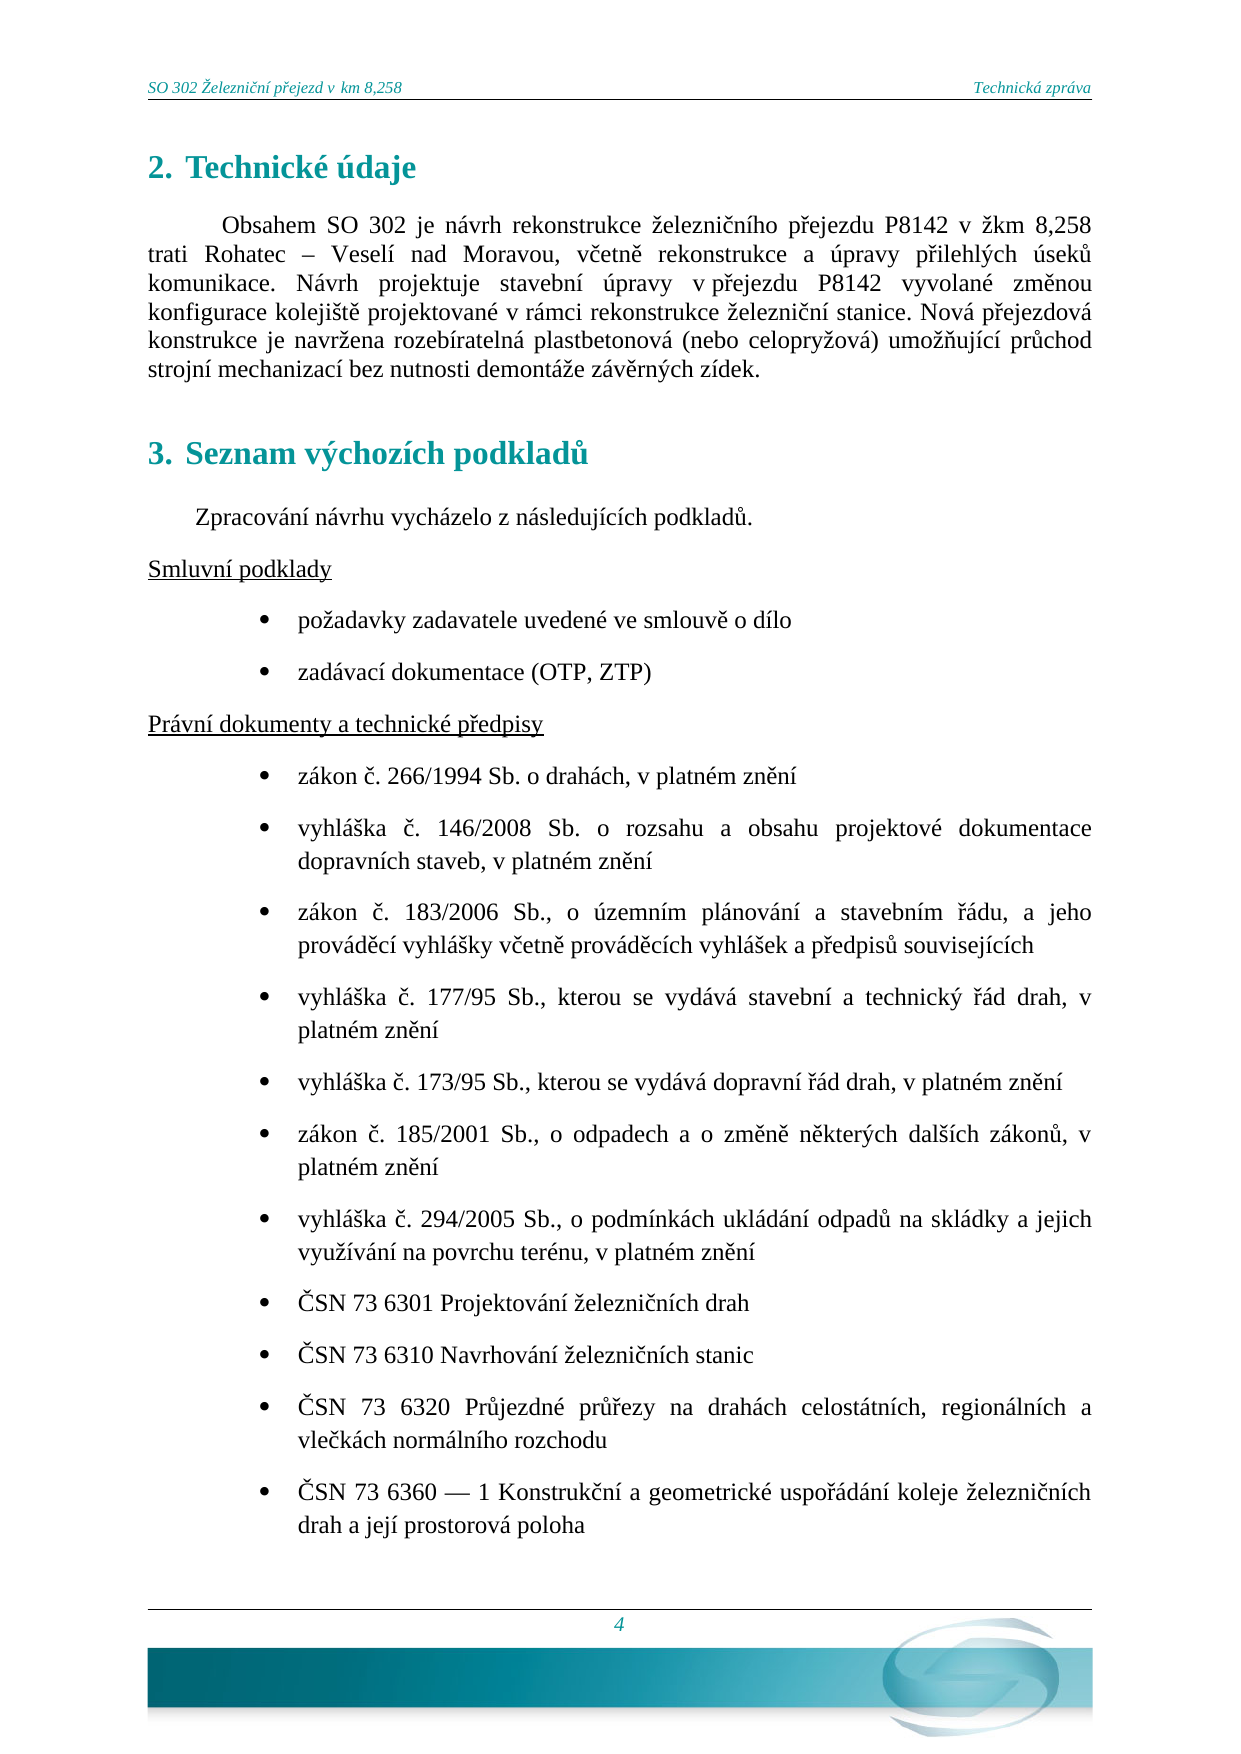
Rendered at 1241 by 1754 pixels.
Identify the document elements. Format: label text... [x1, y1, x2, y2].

list zadávací dokumentace (OTP, ZTP) [260, 657, 1092, 686]
list ČSN 73 6301 Projektování železničních drah [260, 1288, 1092, 1317]
list ČSN 73 6320 Průjezdné průřezy na drahách celostátních, regionálních a vlečkách normálního rozchodu [260, 1392, 1092, 1454]
list zákon č. 266/1994 Sb. o drahách, v platném znění [260, 761, 1092, 790]
list ČSN 73 6310 Navrhování železničních stanic [260, 1340, 1092, 1369]
picture [147, 1608, 1093, 1748]
text Obsahem SO 302 je návrh rekonstrukce železničního přejezdu P8142 v žkm 8,258 trati Rohatec – Veselí nad Moravou, včetně rekonstrukce a úpravy přilehlých úseků komunikace. Návrh projektuje stavební úpravy v přejezdu P8142 vyvolané změnou konfigurace kolejiště projektované v rámci rekonstrukce železniční stanice. Nová přejezdová konstrukce je navržena rozebíratelná plastbetonová (nebo celopryžová) umožňující průchod strojní mechanizací bez nutnosti demontáže závěrných zídek. [148, 211, 1092, 383]
list vyhláška č. 294/2005 Sb., o podmínkách ukládání odpadů na skládky a jejich využívání na povrchu terénu, v platném znění [260, 1204, 1092, 1265]
text Právní dokumenty a technické předpisy [148, 709, 1092, 738]
text Smluvní podklady [148, 554, 1092, 583]
list zákon č. 185/2001 Sb., o odpadech a o změně některých dalších zákonů, v platném znění [260, 1119, 1092, 1181]
list vyhláška č. 173/95 Sb., kterou se vydává dopravní řád drah, v platném znění [260, 1067, 1092, 1096]
list ČSN 73 6360 — 1 Konstrukční a geometrické uspořádání koleje železničních drah a její prostorová poloha [260, 1477, 1092, 1538]
list požadavky zadavatele uvedené ve smlouvě o dílo [260, 606, 1092, 634]
subtitle Seznam výchozích podkladů [148, 433, 1092, 471]
text Zpracování návrhu vycházelo z následujících podkladů. [148, 502, 1092, 531]
list vyhláška č. 177/95 Sb., kterou se vydává stavební a technický řád drah, v platném znění [260, 982, 1092, 1044]
list zákon č. 183/2006 Sb., o územním plánování a stavebním řádu, a jeho prováděcí vyhlášky včetně prováděcích vyhlášek a předpisů souvisejících [260, 897, 1092, 959]
list vyhláška č. 146/2008 Sb. o rozsahu a obsahu projektové dokumentace dopravních staveb, v platném znění [260, 813, 1092, 874]
subtitle Technické údaje [148, 148, 1092, 186]
